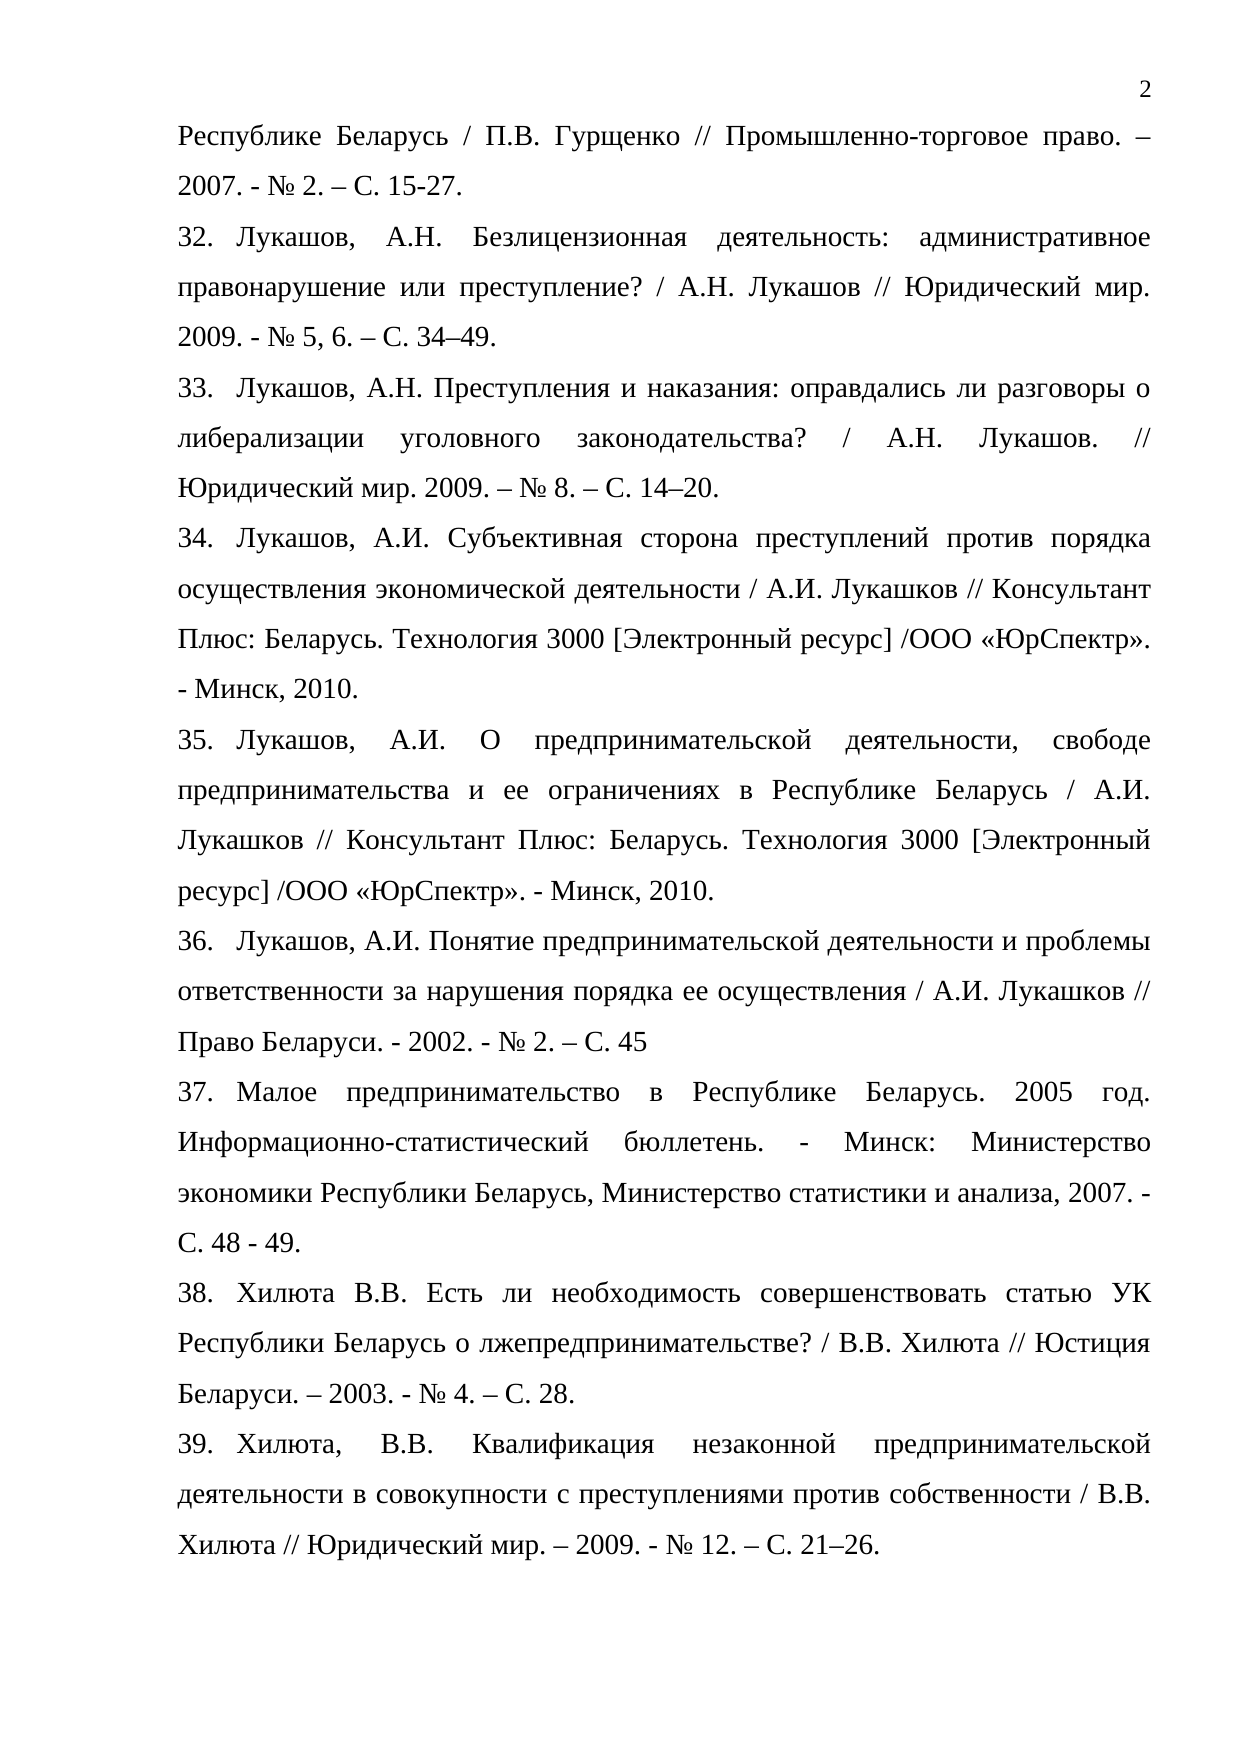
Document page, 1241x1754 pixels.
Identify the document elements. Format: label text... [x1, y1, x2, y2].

list Малое предпринимательство в Республике Беларусь. 2005 год. Информационно-статистический бюллетень. - Минск: Министерство экономики Республики Беларусь, Министерство статистики и анализа, 2007. - С. 48 - 49. [177, 1074, 1152, 1258]
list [177, 118, 1152, 202]
list Лукашов, А.И. О предпринимательской деятельности, свободе предпринимательства и ее ограничениях в Республике Беларусь / А.И. Лукашков // Консультант Плюс: Беларусь. Технология 3000 [Электронный ресурс] /ООО «ЮрСпектр». - Минск, 2010. [177, 722, 1152, 906]
list Хилюта В.В. Есть ли необходимость совершенствовать статью УК Республики Беларусь о лжепредпринимательстве? / В.В. Хилюта // Юстиция Беларуси. – 2003. - № 4. – С. 28. [177, 1275, 1152, 1409]
list Хилюта, В.В. Квалификация незаконной предпринимательской деятельности в совокупности с преступлениями против собственности / В.В. Хилюта // Юридический мир. – 2009. - № 12. – С. 21–26. [177, 1426, 1152, 1560]
list Лукашов, А.Н. Преступления и наказания: оправдались ли разговоры о либерализации уголовного законодательства? / А.Н. Лукашов. // Юридический мир. 2009. – № 8. – С. 14–20. [177, 370, 1152, 504]
list Лукашов, А.И. Понятие предпринимательской деятельности и проблемы ответственности за нарушения порядка ее осуществления / А.И. Лукашков // Право Беларуси. - 2002. - № 2. – С. 45 [177, 923, 1152, 1057]
list Лукашов, А.И. Субъективная сторона преступлений против порядка осуществления экономической деятельности / А.И. Лукашков // Консультант Плюс: Беларусь. Технология 3000 [Электронный ресурс] /ООО «ЮрСпектр». - Минск, 2010. [177, 521, 1152, 705]
list Лукашов, А.Н. Безлицензионная деятельность: административное правонарушение или преступление? / А.Н. Лукашов // Юридический мир. 2009. - № 5, 6. – С. 34–49. [177, 219, 1152, 353]
